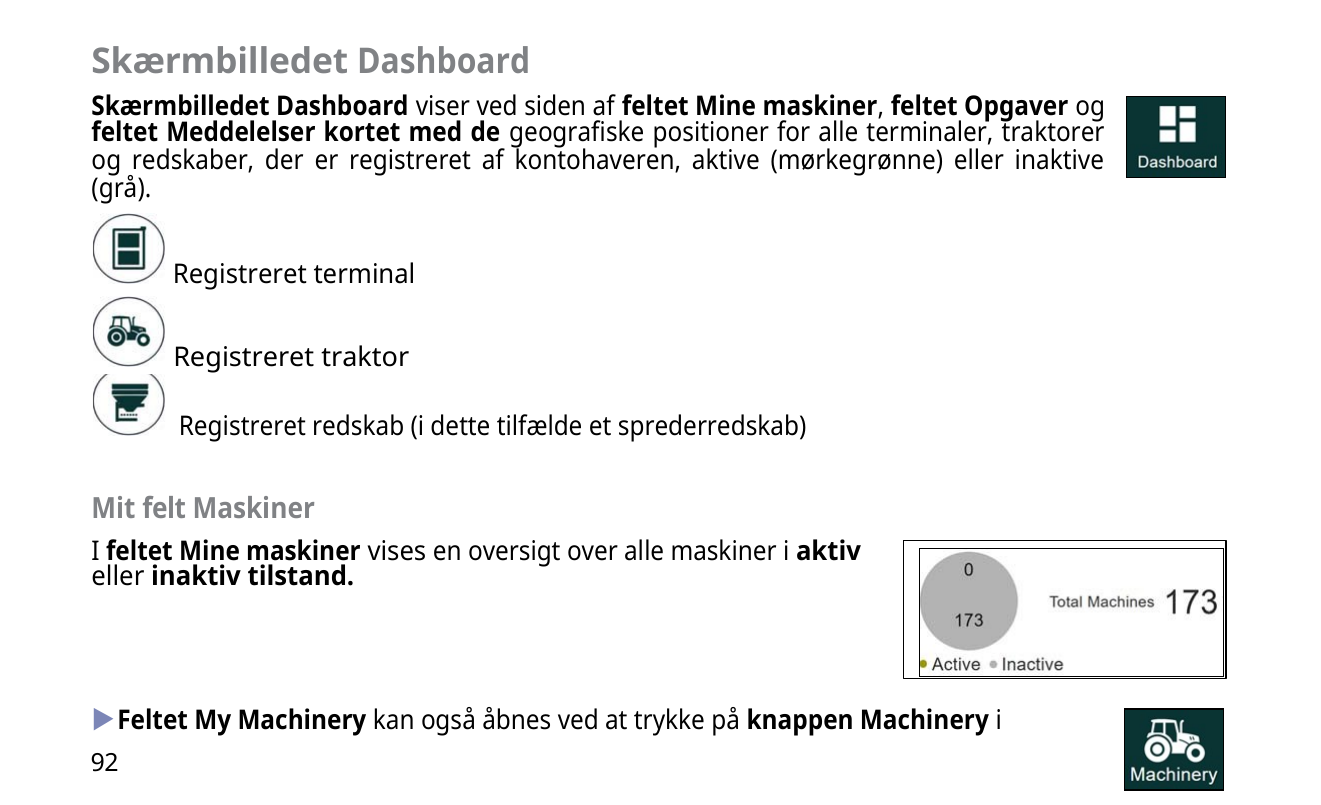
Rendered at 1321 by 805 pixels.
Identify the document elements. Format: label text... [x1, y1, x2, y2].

picture [920, 549, 1223, 676]
text Skærmbilledet Dashboard viser ved siden af feltet Mine maskiner, feltet Opgaver og feltet Meddelelser kortet med de geografiske positioner for alle terminaler, traktorer og redskaber, der er registreret af kontohaveren, aktive (mørkegrønne) eller inaktive (grå). [91, 93, 1105, 205]
text Registreret terminal Registreret traktor [93, 213, 463, 374]
picture [1127, 97, 1225, 177]
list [91, 707, 1115, 735]
text Registreret redskab (i dette tilfælde et sprederredskab) [93, 380, 1258, 450]
subtitle Skærmbilledet Dashboard [91, 35, 1258, 83]
subtitle Mit felt Maskiner [91, 487, 1258, 527]
picture [92, 296, 166, 367]
picture [1125, 710, 1223, 789]
picture [92, 374, 166, 436]
text I feltet Mine maskiner vises en oversigt over alle maskiner i aktiv eller inaktiv tilstand. [91, 538, 915, 594]
picture [92, 213, 166, 284]
